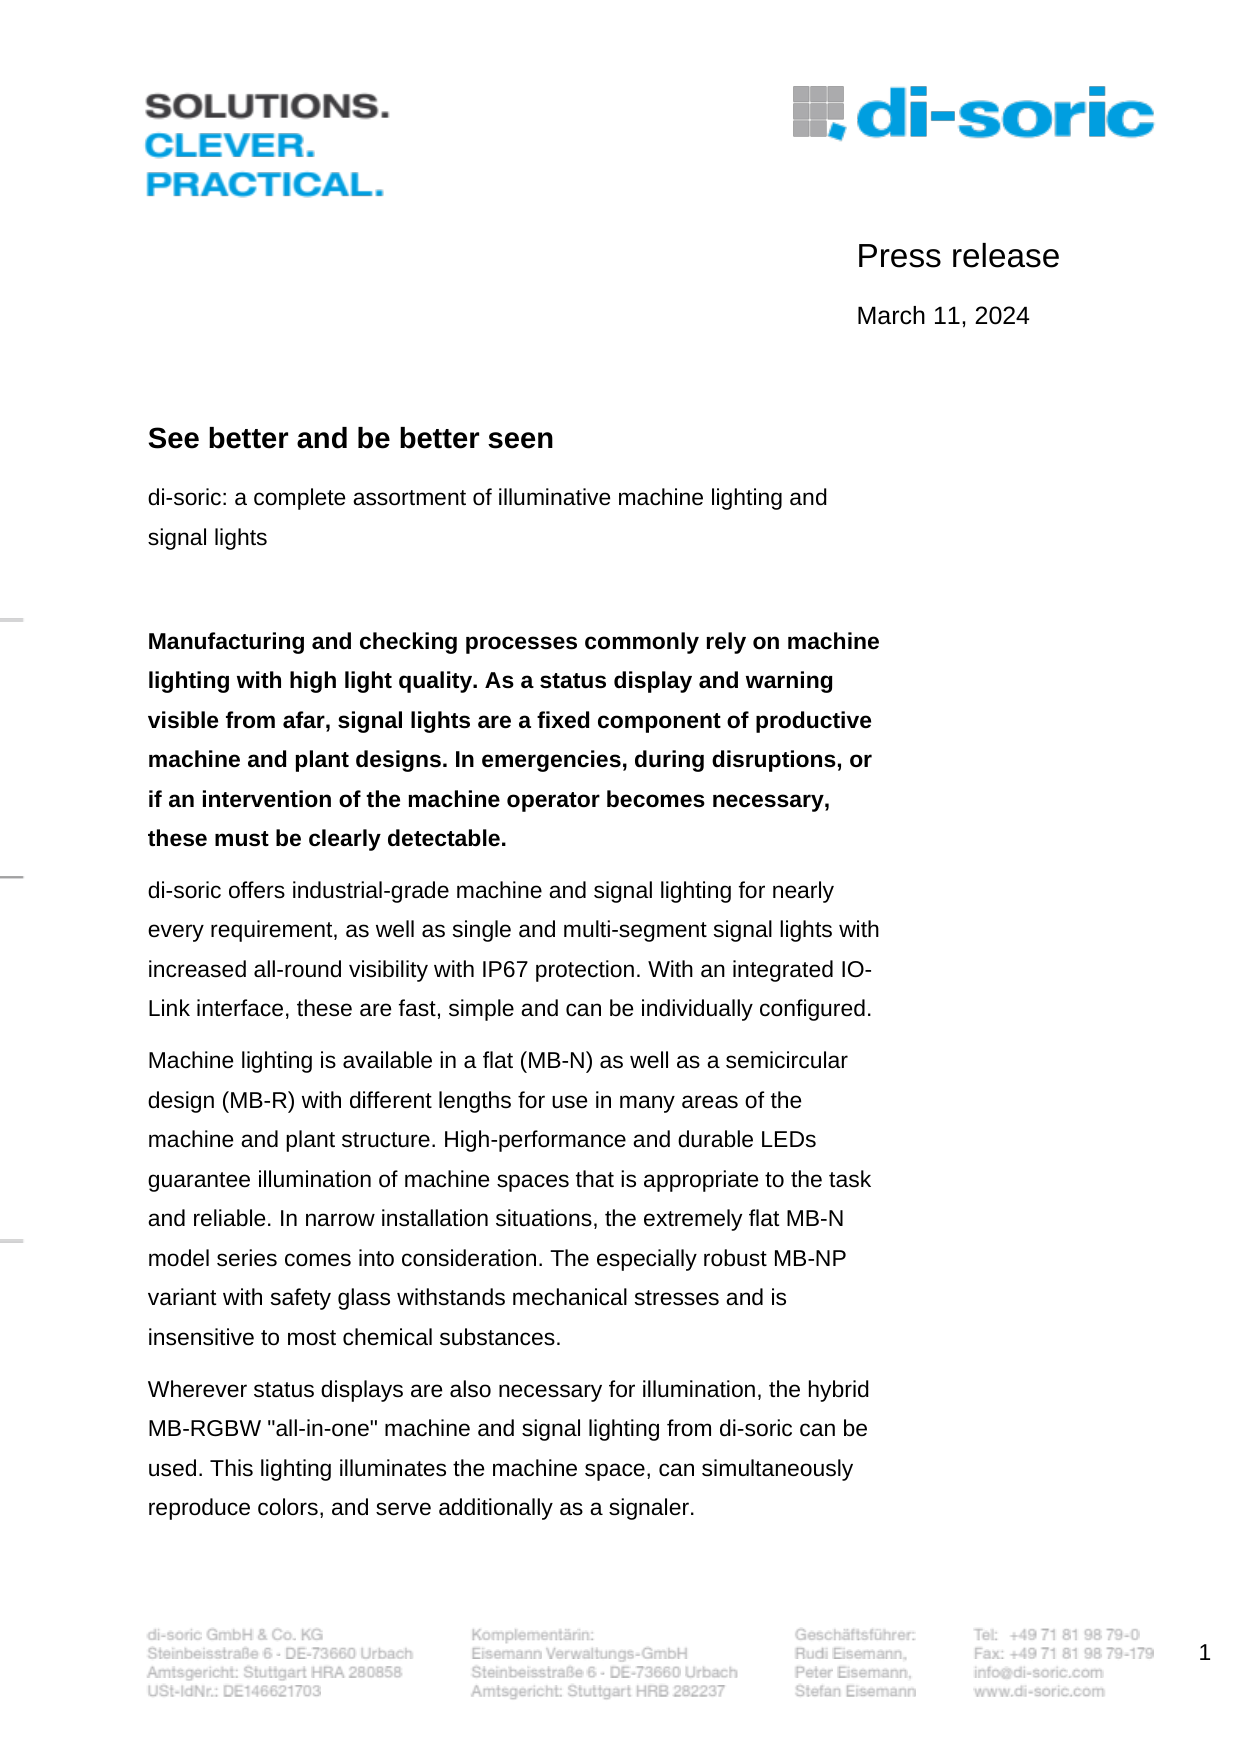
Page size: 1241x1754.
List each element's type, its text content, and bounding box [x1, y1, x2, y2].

text di-soric offers industrial-grade machine and signal lighting for nearly every requirement, as well as single and multi-segment signal lights with increased all-round visibility with IP67 protection. With an integrated IO-Link interface, these are fast, simple and can be individually configured. [148, 877, 886, 1022]
text Machine lighting is available in a flat (MB-N) as well as a semicircular design (MB-R) with different lengths for use in many areas of the machine and plant structure. High-performance and durable LEDs guarantee illumination of machine spaces that is appropriate to the task and reliable. In narrow installation situations, the extremely flat MB-N model series comes into consideration. The especially robust MB-NP variant with safety glass withstands mechanical stresses and is insensitive to most chemical substances. [148, 1047, 886, 1350]
text Manufacturing and checking processes commonly rely on machine lighting with high light quality. As a status display and warning visible from afar, signal lights are a fixed component of productive machine and plant designs. In emergencies, during disruptions, or if an intervention of the machine operator becomes necessary, these must be clearly detectable. [148, 628, 886, 851]
text Press release [148, 236, 1137, 275]
text March 11, 2024 [148, 301, 1092, 330]
text See better and be better seen [148, 421, 886, 455]
text Wherever status displays are also necessary for illumination, the hybrid MB-RGBW "all-in-one" machine and signal lighting from di-soric can be used. This lighting illuminates the machine space, can simultaneously reproduce colors, and serve additionally as a signaler. [148, 1376, 886, 1521]
text di-soric: a complete assortment of illuminative machine lighting and signal lights [148, 484, 886, 550]
